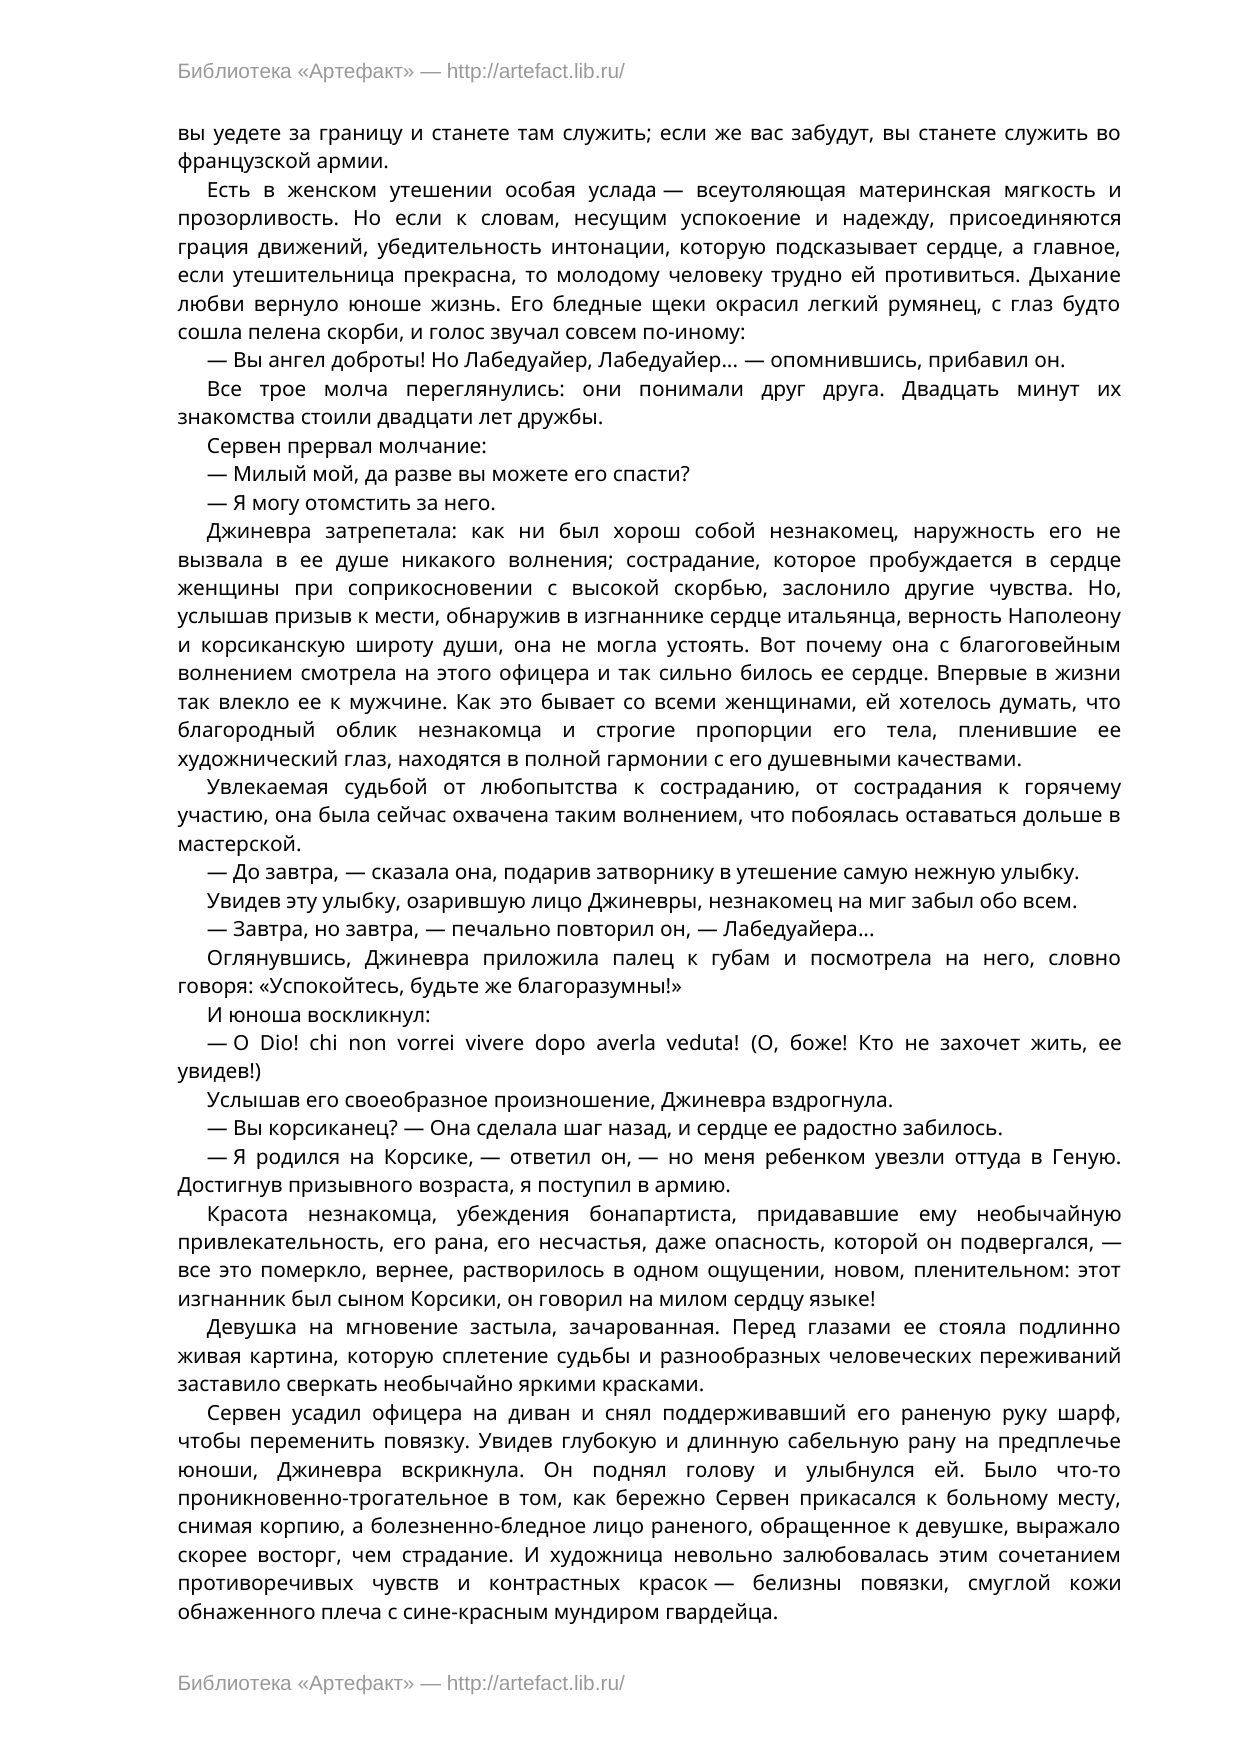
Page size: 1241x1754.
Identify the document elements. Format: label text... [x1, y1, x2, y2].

text Сервен усадил офицера на диван и снял поддерживавший его раненую руку шарф, чтобы переменить повязку. Увидев глубокую и длинную сабельную рану на предплечье юноши, Джиневра вскрикнула. Он поднял голову и улыбнулся ей. Было что-то проникновенно-трогательное в том, как бережно Сервен прикасался к больному месту, снимая корпию, а болезненно-бледное лицо раненого, обращенное к девушке, выражало скорее восторг, чем страдание. И художница невольно залюбовалась этим сочетанием противоречивых чувств и контрастных красок — белизны повязки, смуглой кожи обнаженного плеча с сине-красным мундиром гвардейца. [177, 1398, 1122, 1625]
text — Вы корсиканец? — Она сделала шаг назад, и сердце ее радостно забилось. [177, 1113, 1122, 1142]
text Есть в женском утешении особая услада — всеутоляющая материнская мягкость и прозорливость. Но если к словам, несущим успокоение и надежду, присоединяются грация движений, убедительность интонации, которую подсказывает сердце, а главное, если утешительница прекрасна, то молодому человеку трудно ей противиться. Дыхание любви вернуло юноше жизнь. Его бледные щеки окрасил легкий румянец, с глаз будто сошла пелена скорби, и голос звучал совсем по-иному: [177, 175, 1122, 346]
text — Милый мой, да разве вы можете его спасти? [177, 459, 1122, 488]
text — Вы ангел доброты! Но Лабедуайер, Лабедуайер... — опомнившись, прибавил он. [177, 346, 1122, 374]
text Услышав его своеобразное произношение, Джиневра вздрогнула. [177, 1085, 1122, 1113]
text — О Dio! chi non vorrei vivere dopo averla veduta! (О, боже! Кто не захочет жить, ее увидев!) [177, 1028, 1122, 1085]
text Оглянувшись, Джиневра приложила палец к губам и посмотрела на него, словно говоря: «Успокойтесь, будьте же благоразумны!» [177, 943, 1122, 1000]
text — До завтра, — сказала она, подарив затворнику в утешение самую нежную улыбку. [177, 857, 1122, 886]
text И юноша воскликнул: [177, 1000, 1122, 1028]
text — Завтра, но завтра, — печально повторил он, — Лабедуайера... [177, 914, 1122, 943]
text Красота незнакомца, убеждения бонапартиста, придававшие ему необычайную привлекательность, его рана, его несчастья, даже опасность, которой он подвергался, — все это померкло, вернее, растворилось в одном ощущении, новом, пленительном: этот изгнанник был сыном Корсики, он говорил на милом сердцу языке! [177, 1199, 1122, 1312]
text Джиневра затрепетала: как ни был хорош собой незнакомец, наружность его не вызвала в ее душе никакого волнения; сострадание, которое пробуждается в сердце женщины при соприкосновении с высокой скорбью, заслонило другие чувства. Но, услышав призыв к мести, обнаружив в изгнаннике сердце итальянца, верность Наполеону и корсиканскую широту души, она не могла устоять. Вот почему она с благоговейным волнением смотрела на этого офицера и так сильно билось ее сердце. Впервые в жизни так влекло ее к мужчине. Как это бывает со всеми женщинами, ей хотелось думать, что благородный облик незнакомца и строгие пропорции его тела, пленившие ее художнический глаз, находятся в полной гармонии с его душевными качествами. [177, 516, 1122, 772]
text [177, 118, 1122, 175]
text Сервен прервал молчание: [177, 431, 1122, 459]
text Увлекаемая судьбой от любопытства к состраданию, от сострадания к горячему участию, она была сейчас охвачена таким волнением, что побоялась оставаться дольше в мастерской. [177, 772, 1122, 857]
text Все трое молча переглянулись: они понимали друг друга. Двадцать минут их знакомства стоили двадцати лет дружбы. [177, 374, 1122, 431]
text Увидев эту улыбку, озарившую лицо Джиневры, незнакомец на миг забыл обо всем. [177, 886, 1122, 914]
text Девушка на мгновение застыла, зачарованная. Перед глазами ее стояла подлинно живая картина, которую сплетение судьбы и разнообразных человеческих переживаний заставило сверкать необычайно яркими красками. [177, 1312, 1122, 1398]
text — Я могу отомстить за него. [177, 488, 1122, 516]
text — Я родился на Корсике, — ответил он, — но меня ребенком увезли оттуда в Геную. Достигнув призывного возраста, я поступил в армию. [177, 1142, 1122, 1199]
